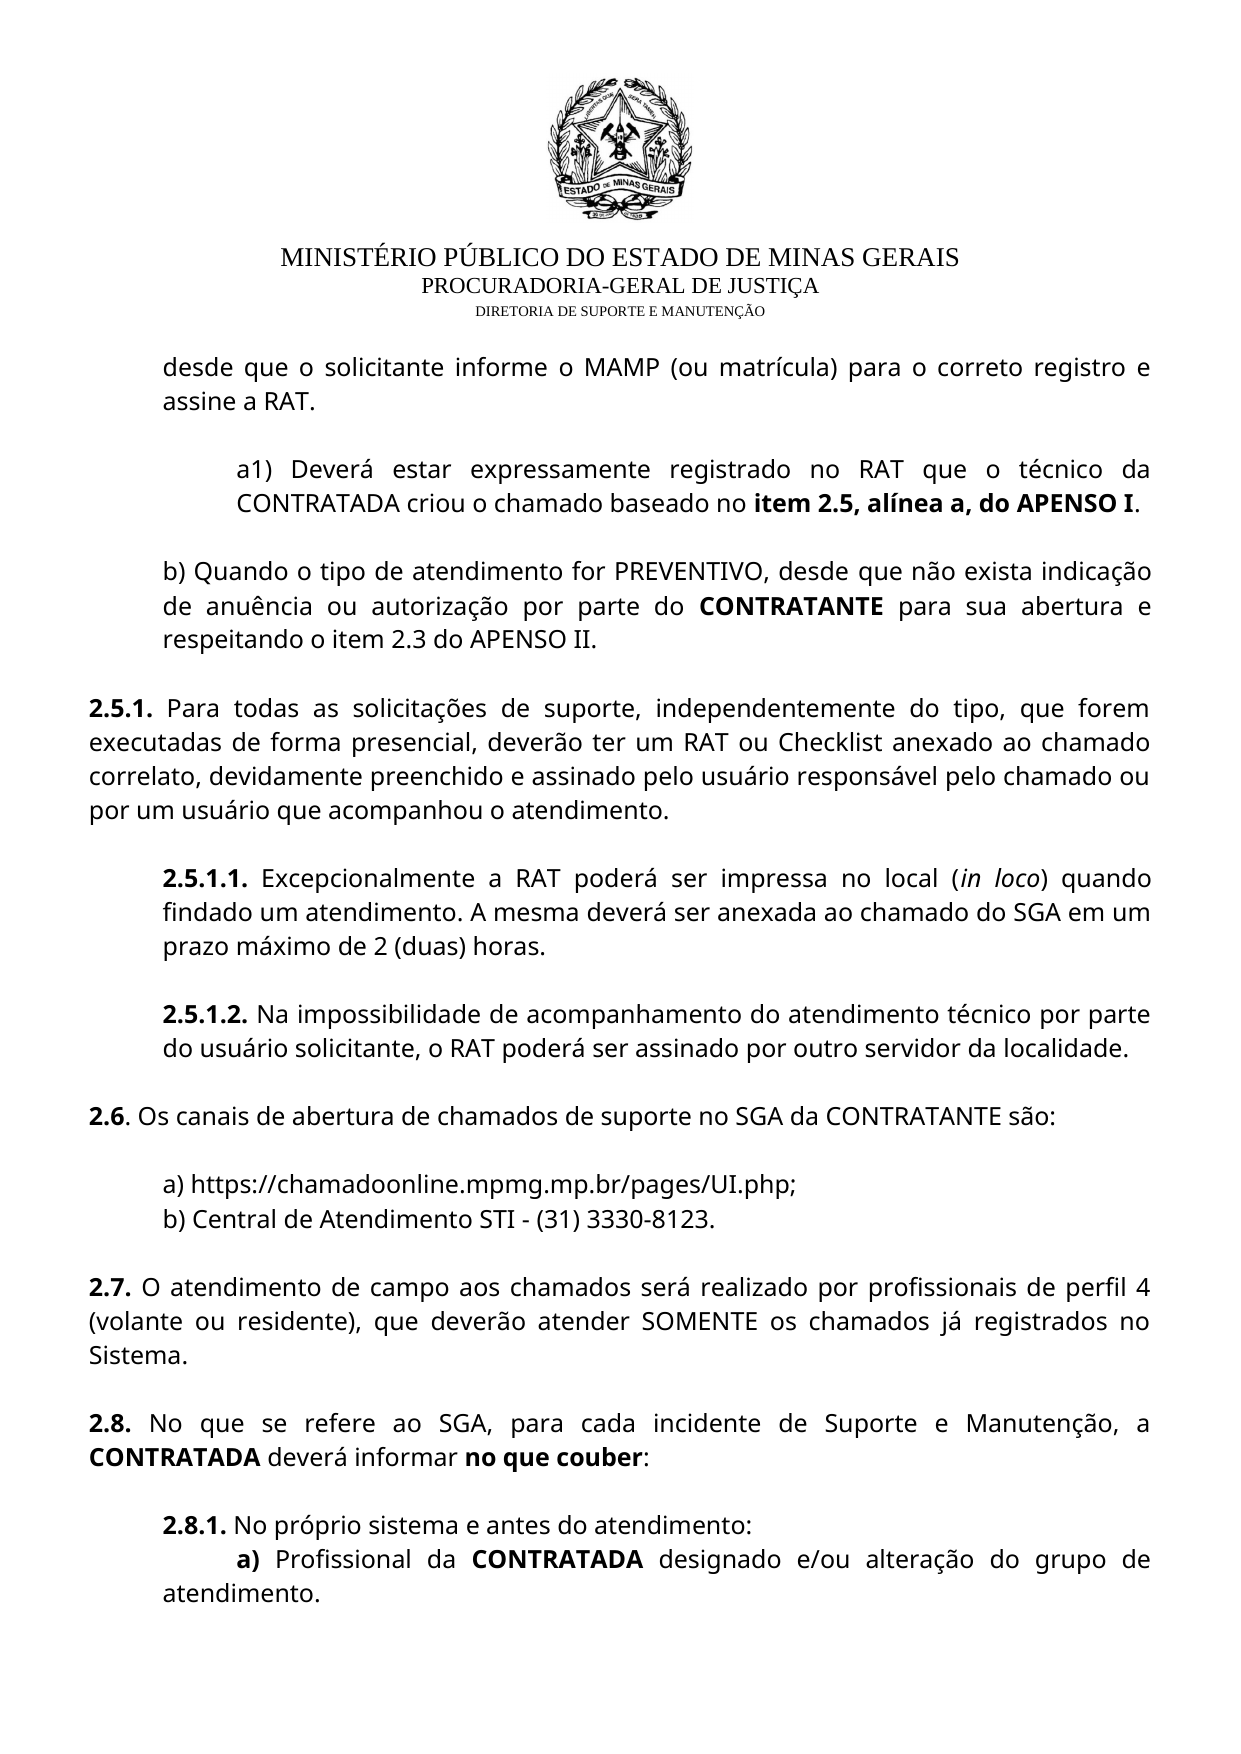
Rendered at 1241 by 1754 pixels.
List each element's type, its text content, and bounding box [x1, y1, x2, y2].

text 2.8.1. No próprio sistema e antes do atendimento: [162, 1508, 1152, 1542]
text 2.5.1.2. Na impossibilidade de acompanhamento do atendimento técnico por parte do usuário solicitante, o RAT poderá ser assinado por outro servidor da localidade. [162, 997, 1152, 1065]
text b) Quando o tipo de atendimento for PREVENTIVO, desde que não exista indicação de anuência ou autorização por parte do CONTRATANTE para sua abertura e respeitando o item 2.3 do APENSO II. [162, 554, 1152, 656]
text 2.5.1. Para todas as solicitações de suporte, independentemente do tipo, que forem executadas de forma presencial, deverão ter um RAT ou Checklist anexado ao chamado correlato, devidamente preenchido e assinado pelo usuário responsável pelo chamado ou por um usuário que acompanhou o atendimento. [89, 690, 1152, 827]
picture [546, 73, 695, 223]
text 2.8. No que se refere ao SGA, para cada incidente de Suporte e Manutenção, a CONTRATADA deverá informar no que couber: [89, 1406, 1152, 1474]
text 2.7. O atendimento de campo aos chamados será realizado por profissionais de perfil 4 (volante ou residente), que deverão atender SOMENTE os chamados já registrados no Sistema. [89, 1269, 1152, 1372]
text a) Profissional da CONTRATADA designado e/ou alteração do grupo de atendimento. [162, 1542, 1152, 1610]
text a) https://chamadoonline.mpmg.mp.br/pages/UI.php; [162, 1167, 1152, 1201]
text 2.6. Os canais de abertura de chamados de suporte no SGA da CONTRATANTE são: [89, 1099, 1152, 1133]
text a1) Deverá estar expressamente registrado no RAT que o técnico da CONTRATADA criou o chamado baseado no item 2.5, alínea a, do APENSO I. [236, 452, 1152, 520]
text 2.5.1.1. Excepcionalmente a RAT poderá ser impressa no local (in loco) quando findado um atendimento. A mesma deverá ser anexada ao chamado do SGA em um prazo máximo de 2 (duas) horas. [162, 861, 1152, 963]
text b) Central de Atendimento STI - (31) 3330-8123. [162, 1201, 1152, 1235]
